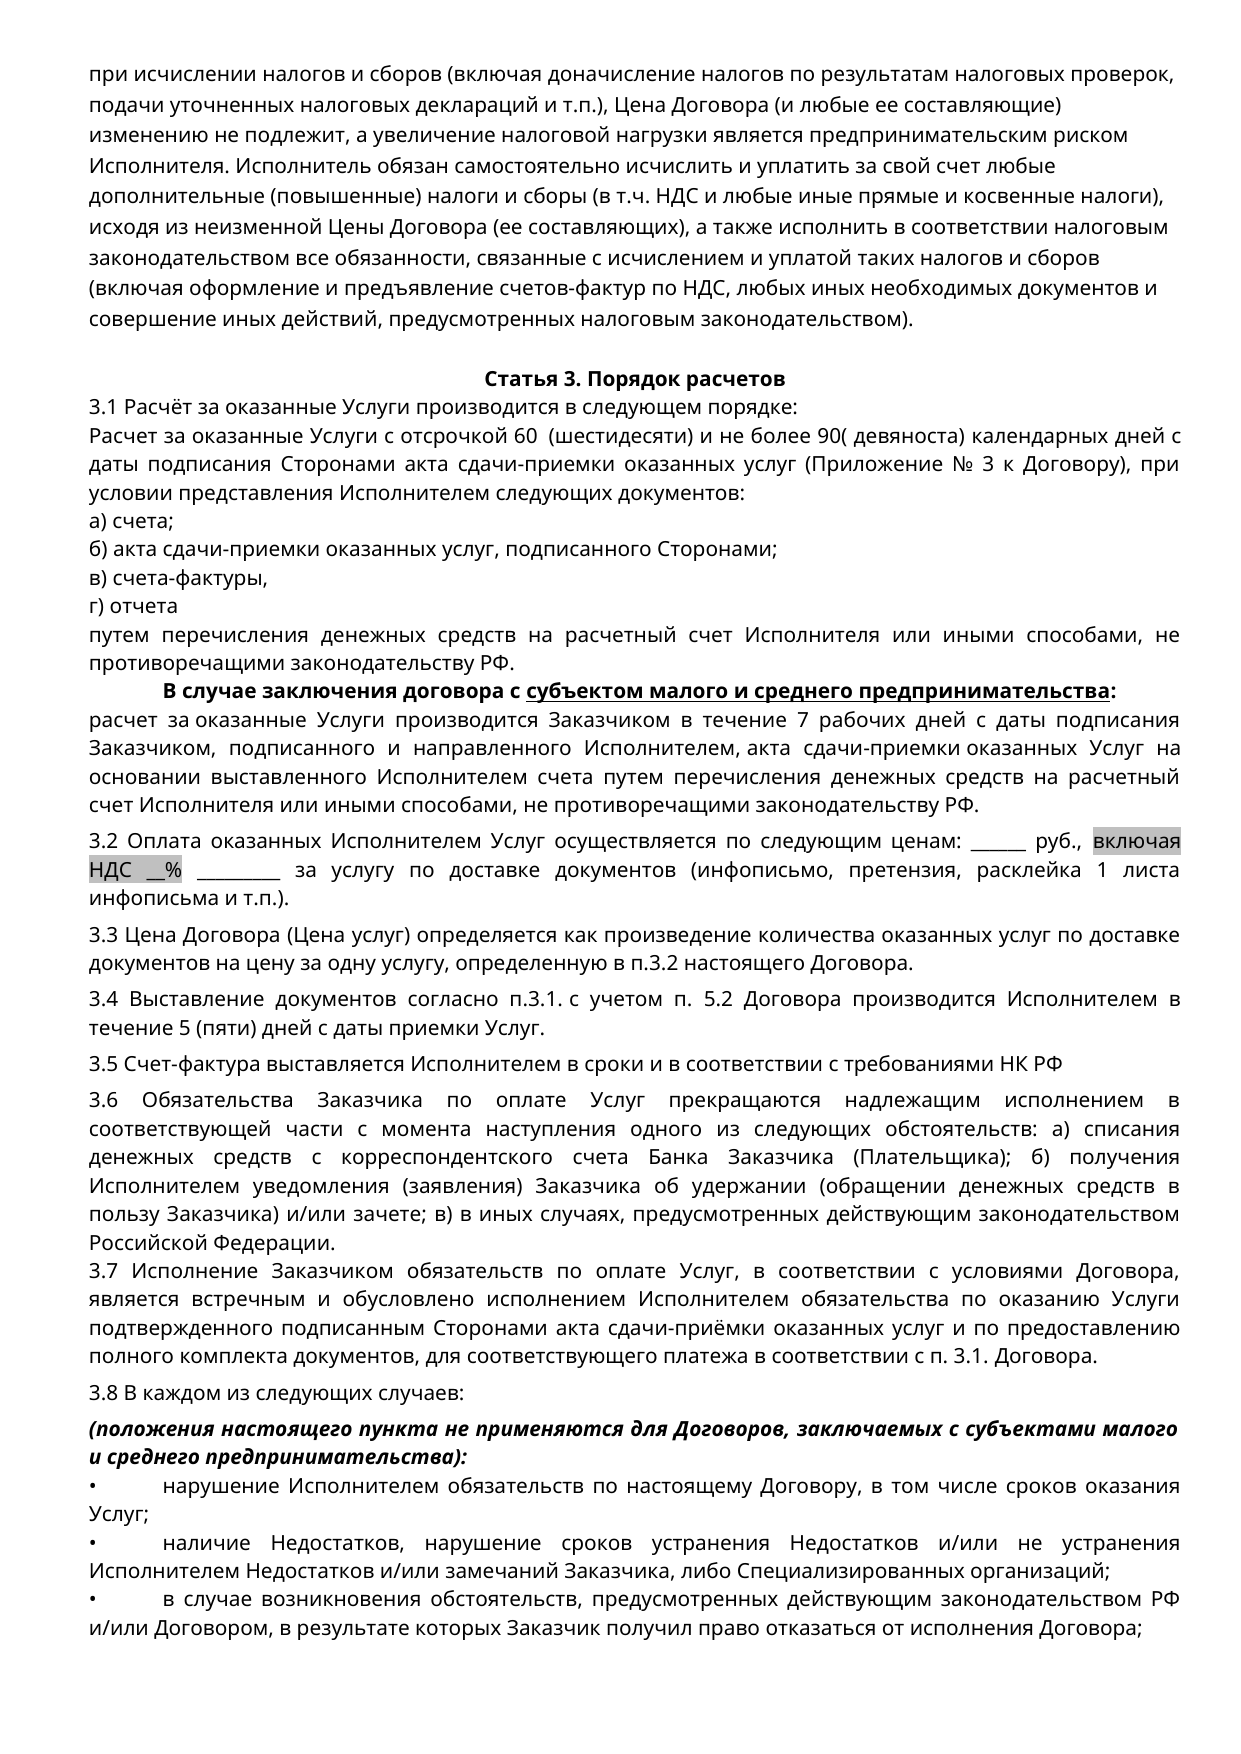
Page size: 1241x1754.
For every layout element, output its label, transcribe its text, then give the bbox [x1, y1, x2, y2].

text • в случае возникновения обстоятельств, предусмотренных действующим законодательством РФ и/или Договором, в результате которых Заказчик получил право отказаться от исполнения Договора; [89, 1584, 1181, 1641]
text 3.7 Исполнение Заказчиком обязательств по оплате Услуг, в соответствии с условиями Договора, является встречным и обусловлено исполнением Исполнителем обязательства по оказанию Услуги подтвержденного подписанным Сторонами акта сдачи-приёмки оказанных услуг и по предоставлению полного комплекта документов, для соответствующего платежа в соответствии с п. 3.1. Договора. [89, 1256, 1181, 1370]
text 3.3 Цена Договора (Цена услуг) определяется как произведение количества оказанных услуг по доставке документов на цену за одну услугу, определенную в п.3.2 настоящего Договора. [89, 920, 1181, 977]
text в) счета-фактуры, [89, 563, 1181, 591]
text 3.8 В каждом из следующих случаев: [89, 1378, 1181, 1406]
text 3.2 Оплата оказанных Исполнителем Услуг осуществляется по следующим ценам: ______ руб., включая НДС __% _________ за услугу по доставке документов (инфописьмо, претензия, расклейка 1 листа инфописьма и т.п.). [89, 827, 1181, 912]
text 3.6 Обязательства Заказчика по оплате Услуг прекращаются надлежащим исполнением в соответствующей части с момента наступления одного из следующих обстоятельств: а) списания денежных средств с корреспондентского счета Банка Заказчика (Плательщика); б) получения Исполнителем уведомления (заявления) Заказчика об удержании (обращении денежных средств в пользу Заказчика) и/или зачете; в) в иных случаях, предусмотренных действующим законодательством Российской Федерации. [89, 1085, 1181, 1256]
text б) акта сдачи-приемки оказанных услуг, подписанного Сторонами; [89, 534, 1181, 563]
text (положения настоящего пункта не применяются для Договоров, заключаемых с субъектами малого и среднего предпринимательства): [89, 1414, 1181, 1471]
list Порядок расчетов [89, 364, 1181, 392]
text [89, 59, 1181, 332]
text • наличие Недостатков, нарушение сроков устранения Недостатков и/или не устранения Исполнителем Недостатков и/или замечаний Заказчика, либо Специализированных организаций; [89, 1528, 1181, 1584]
text В случае заключения договора с субъектом малого и среднего предпринимательства: [89, 677, 1181, 705]
text расчет за оказанные Услуги производится Заказчиком в течение 7 рабочих дней с даты подписания Заказчиком, подписанного и направленного Исполнителем, акта сдачи-приемки оказанных Услуг на основании выставленного Исполнителем счета путем перечисления денежных средств на расчетный счет Исполнителя или иными способами, не противоречащими законодательству РФ. [89, 705, 1181, 819]
text а) счета; [89, 506, 1181, 534]
text г) отчета [89, 591, 1181, 620]
text 3.4 Выставление документов согласно п.3.1. с учетом п. 5.2 Договора производится Исполнителем в течение 5 (пяти) дней с даты приемки Услуг. [89, 984, 1181, 1041]
text Расчет за оказанные Услуги с отсрочкой 60 (шестидесяти) и не более 90( девяноста) календарных дней с даты подписания Сторонами акта сдачи-приемки оказанных услуг (Приложение № 3 к Договору), при условии представления Исполнителем следующих документов: [89, 421, 1181, 506]
text • нарушение Исполнителем обязательств по настоящему Договору, в том числе сроков оказания Услуг; [89, 1471, 1181, 1528]
text 3.5 Счет-фактура выставляется Исполнителем в сроки и в соответствии с требованиями НК РФ [89, 1049, 1181, 1078]
list Расчёт за оказанные Услуги производится в следующем порядке: [89, 392, 1181, 421]
text путем перечисления денежных средств на расчетный счет Исполнителя или иными способами, не противоречащими законодательству РФ. [89, 620, 1181, 677]
